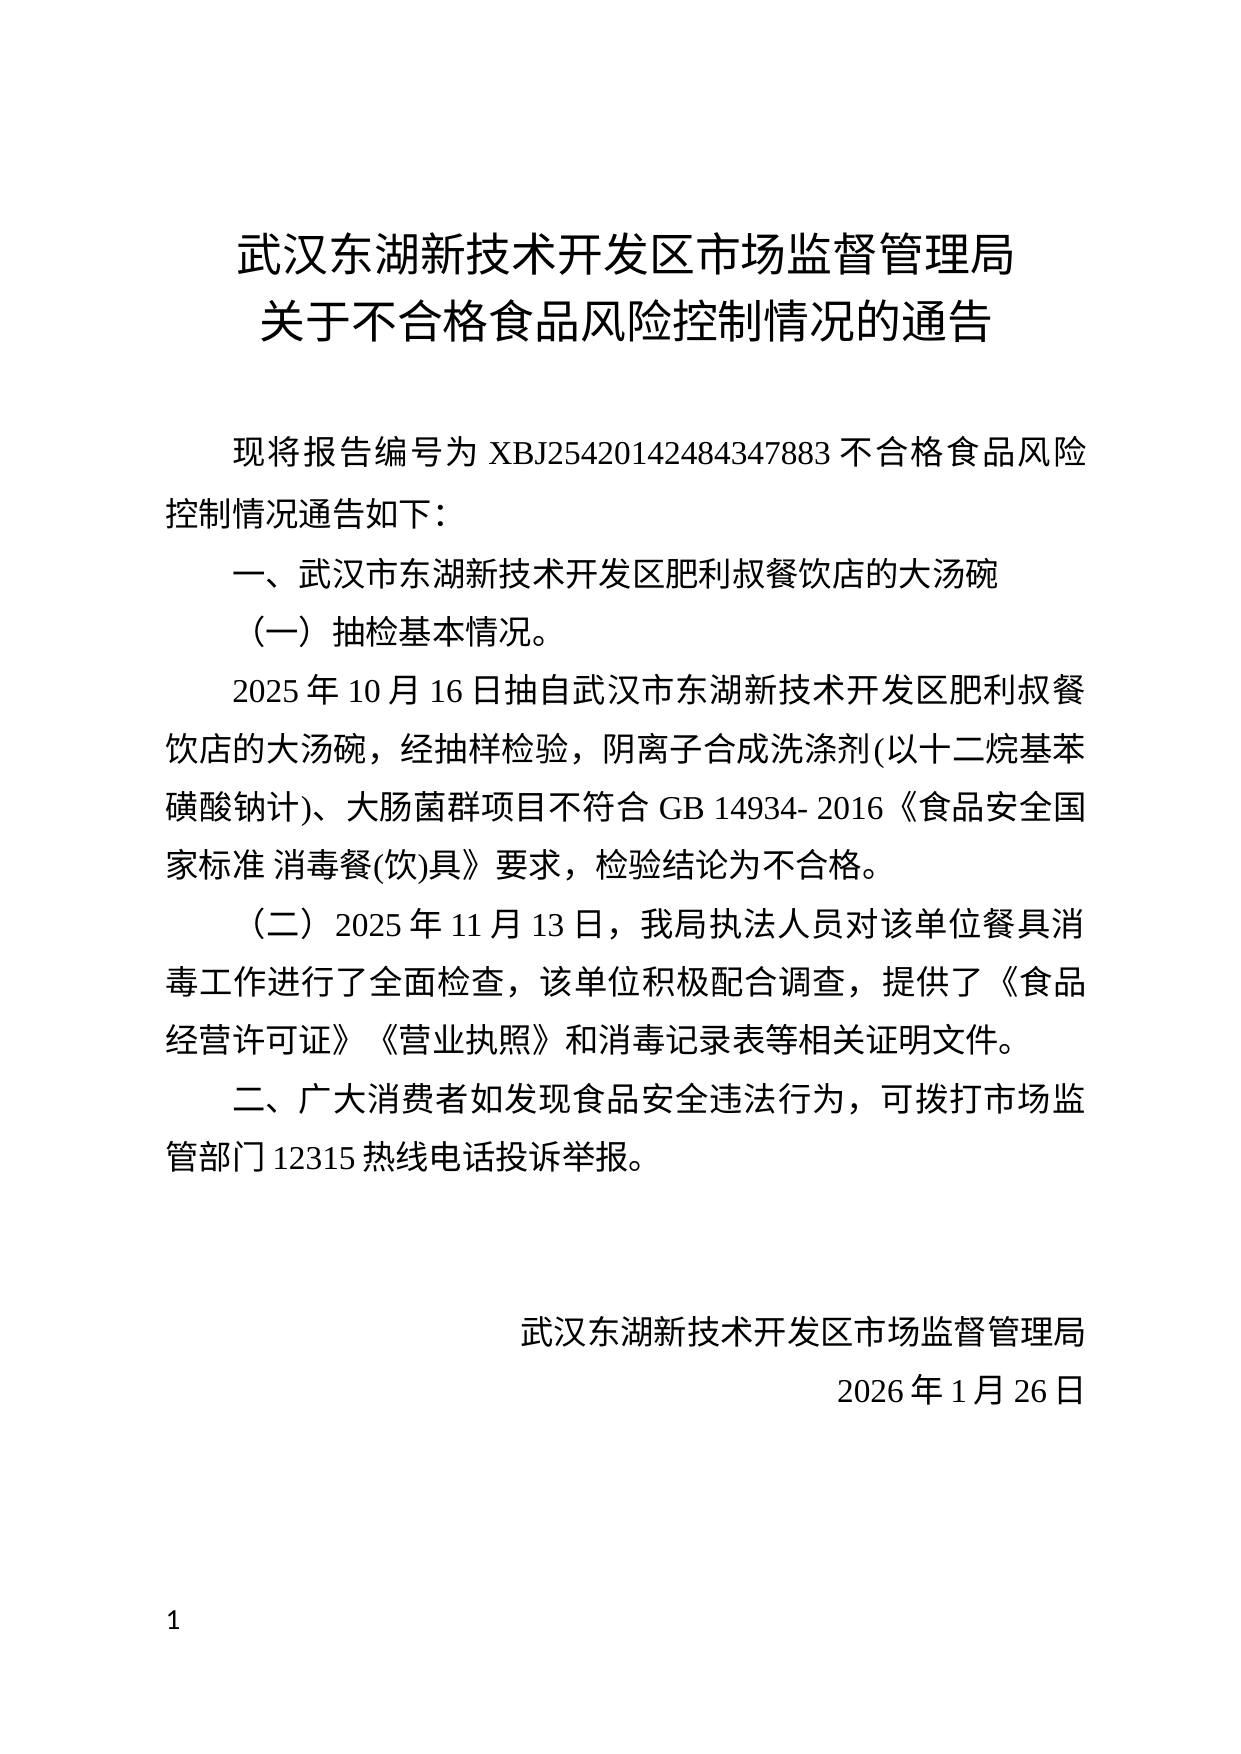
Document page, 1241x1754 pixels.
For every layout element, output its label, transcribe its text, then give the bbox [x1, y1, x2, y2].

text 武汉东湖新技术开发区市场监督管理局 [165, 1298, 1087, 1356]
text 现将报告编号为XBJ25420142484347883不合格食品风险控制情况通告如下： [165, 414, 1087, 539]
list （一）抽检基本情况。 [165, 598, 1087, 656]
text （二）2025年11月13日，我局执法人员对该单位餐具消毒工作进行了全面检查，该单位积极配合调查，提供了《食品经营许可证》《营业执照》和消毒记录表等相关证明文件。 [165, 889, 1087, 1064]
list 一、武汉市东湖新技术开发区肥利叔餐饮店的大汤碗 [165, 539, 1087, 598]
text 武汉东湖新技术开发区市场监督管理局 [165, 218, 1087, 285]
text 2026年1月26日 [165, 1356, 1087, 1414]
text 关于不合格食品风险控制情况的通告 [165, 285, 1087, 352]
list 广大消费者如发现食品安全违法行为，可拨打市场监管部门12315热线电话投诉举报。 [165, 1064, 1087, 1181]
list 2025年10月16日抽自武汉市东湖新技术开发区肥利叔餐饮店的大汤碗，经抽样检验，阴离子合成洗涤剂(以十二烷基苯磺酸钠计)、大肠菌群项目不符合 GB 14934- 2016《食品安全国家标准 消毒餐(饮)具》要求，检验结论为不合格。 [165, 656, 1087, 889]
